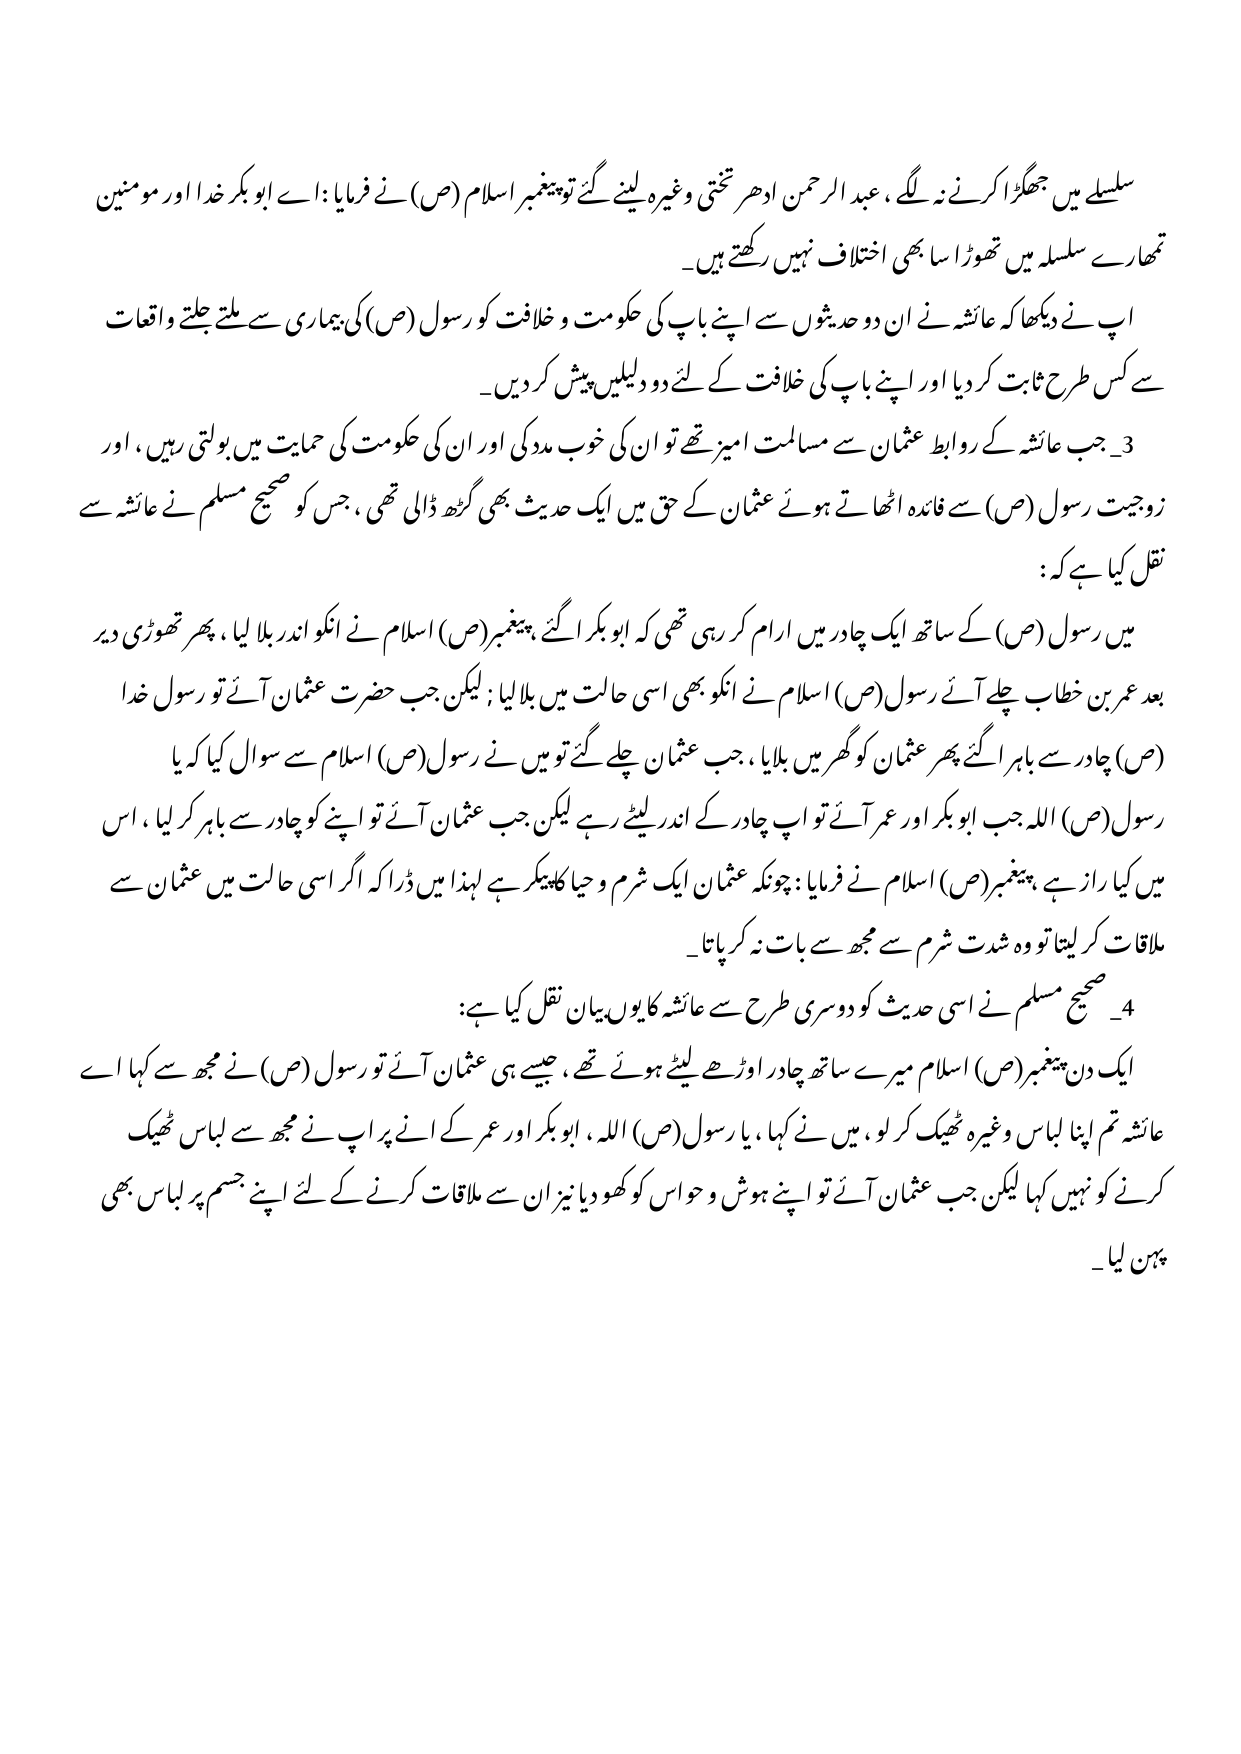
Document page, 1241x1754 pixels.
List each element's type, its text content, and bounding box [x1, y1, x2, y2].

text 4_ صحيح مسلم نے اسى حديث كو دوسرى طرح سے عائشه كا يوں بيان نقل كيا ہے: [75, 969, 1165, 1031]
text ميں رسول (ص) كے ساتھ ايك چادر ميں ارام كر رہى تھى كہ ابو بكر اگئے ، پيغمبر(ص) اسلام نے انكو اندر بلا ليا ، پھر تھوڑى دير بعد عمر بن خطاب چلے آئے رسول(ص) اسلام نے انكو بھى اسى حالت ميں بلاليا ; ليكن جب حضرت عثمان آئے تو رسول خدا (ص) چادر سے باہر اگئے پھر عثمان كو گھر ميں بلايا ، جب عثمان چلے گئے تو ميں نے رسول(ص) اسلام سے سوال كيا كہ يا رسول(ص) اللہ جب ابو بكر اور عمر آئے تو اپ چادر كے اندر ليٹے رہے ليكن جب عثمان آئے تو اپنے كو چادر سے باہر كر ليا ، اس ميں كيا راز ہے ، پيغمبر(ص) اسلام نے فرمايا : چونكہ عثمان ايك شرم و حيا كا پيكر ہے لہذا ميں ڈرا كہ اگر اسى حالت ميں عثمان سے ملاقات كر ليتا تو وہ شدت شرم سے مجھ سے بات نہ كر پاتا _ [75, 594, 1165, 969]
text 3_ جب عائشه كے روابط عثمان سے مسالمت اميز تھے تو ان كى خوب مدد كى اور ان كى حكومت كى حمايت ميں بولتى رہيں ، اور زوجيت رسول (ص) سے فائدہ اٹھا تے ہوئے عثمان كے حق ميں ايك حديث بھى گڑھ ڈالى تھى ، جس كو صحيح مسلم نے عائشه سے نقل كيا ہے كہ : [75, 406, 1165, 594]
text ايك دن پيغمبر(ص) اسلام ميرے ساتھ چادر اوڑھے ليٹے ہوئے تھے ، جيسے ہى عثمان آئے تو رسول (ص) نے مجھ سے كہا اے عائشه تم اپنا لباس وغيرہ ٹھيك كر لو ، ميں نے كہا ، يا رسول(ص) اللہ ، ابو بكر اور عمر كے انے پر اپ نے مجھ سے لباس ٹھيك كرنے كو نہيں كہا ليكن جب عثمان آئے تو اپنے ہوش و حواس كو كھو ديا نيز ان سے ملاقات كرنے كے لئے اپنے جسم پر لباس بھى پہن ليا _ [75, 1031, 1165, 1281]
text سلسلے ميں جھگڑا كرنے نہ لگے ، عبد الرحمن ادھر تختى وغيرہ لينے گئے تو پيغمبر اسلام (ص) نے فرمايا :اے ابو بكر خدا اور مومنين تمھارے سلسلہ ميں تھوڑا سا بھى اختلاف نہيں ركھتے ہيں _ [75, 156, 1165, 281]
text اپ نے ديكھا كہ عائشه نے ان دو حديثوں سے اپنے باپ كى حكومت و خلافت كو رسول (ص) كى بيمارى سے ملتے جلتے واقعات سے كس طرح ثابت كر ديا اور اپنے باپ كى خلافت كے لئے دو دليليں پيش كر ديں _ [75, 281, 1165, 406]
